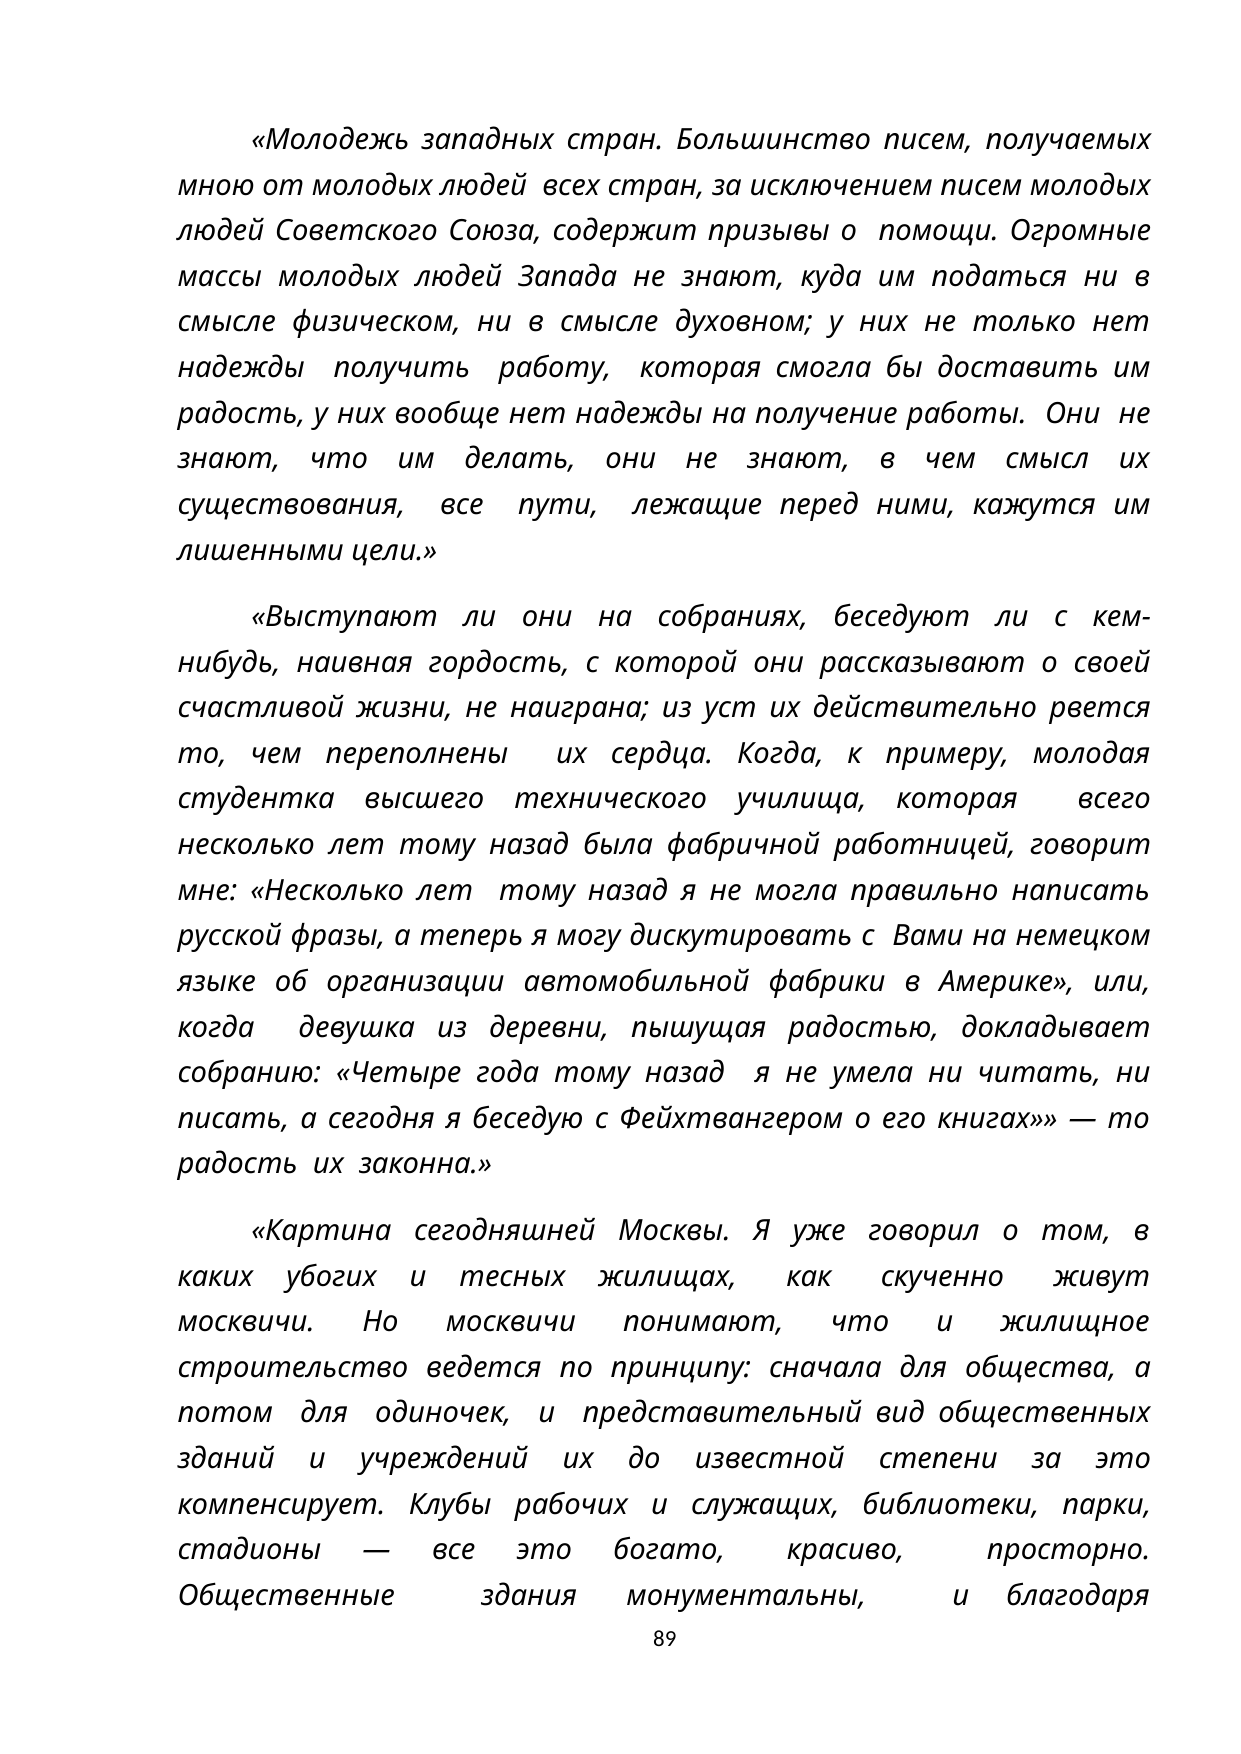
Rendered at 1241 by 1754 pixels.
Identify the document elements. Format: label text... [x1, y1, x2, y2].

text «Молодежь западных стран. Большинство писем, получаемых мною от молодых людей всех стран, за исключением писем молодых людей Советского Союза, содержит призывы о помощи. Огромные массы молодых людей Запада не знают, куда им податься ни в смысле физическом, ни в смысле духовном; у них не только нет надежды получить работу, которая смогла бы доставить им радость, у них вообще нет надежды на получение работы. Они не знают, что им делать, они не знают, в чем смысл их существования, все пути, лежащие перед ними, кажутся им лишенными цели.» [177, 118, 1152, 568]
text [177, 1209, 1152, 1614]
text «Выступают ли они на собраниях, беседуют ли с кем-нибудь, наивная гордость, с которой они рассказывают о своей счастливой жизни, не наиграна; из уст их действительно рвется то, чем переполнены их сердца. Когда, к примеру, молодая студентка высшего технического училища, которая всего несколько лет тому назад была фабричной работницей, говорит мне: «Несколько лет тому назад я не могла правильно написать русской фразы, а теперь я могу дискутировать с Вами на немецком языке об организации автомобильной фабрики в Америке», или, когда девушка из деревни, пышущая радостью, докладывает собранию: «Четыре года тому назад я не умела ни читать, ни писать, а сегодня я беседую с Фейхтвангером о его книгах»» — то радость их законна.» [177, 595, 1152, 1182]
